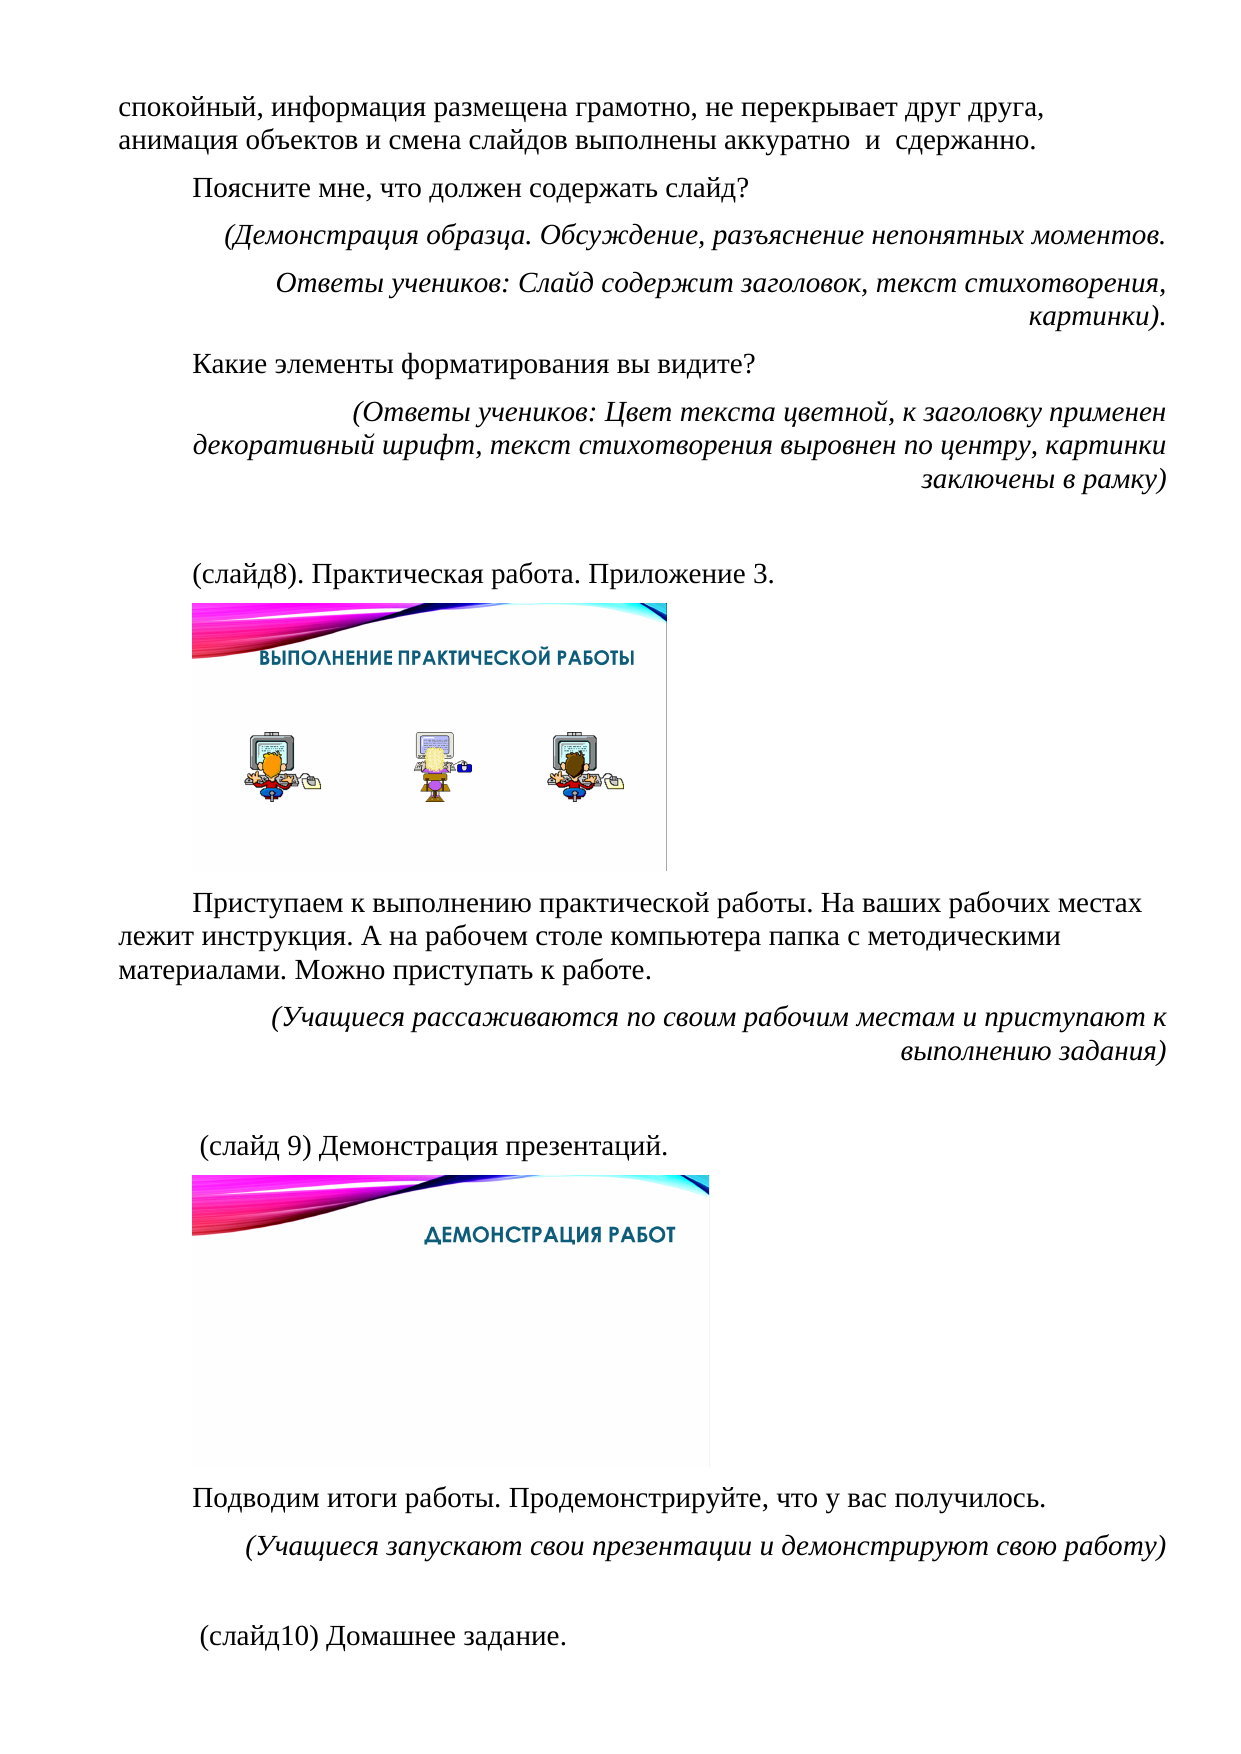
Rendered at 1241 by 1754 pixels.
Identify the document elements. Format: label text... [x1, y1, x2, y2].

picture [192, 1175, 710, 1467]
text (слайд8). Практическая работа. Приложение 3. [118, 556, 1167, 589]
text (Ответы учеников: Цвет текста цветной, к заголовку применен декоративный шрифт, текст стихотворения выровнен по центру, картинки заключены в рамку) [118, 394, 1167, 494]
text Подводим итоги работы. Продемонстрируйте, что у вас получилось. [118, 1481, 1167, 1514]
text Приступаем к выполнению практической работы. На ваших рабочих местах лежит инструкция. А на рабочем столе компьютера папка с методическими материалами. Можно приступать к работе. [118, 885, 1167, 985]
picture [192, 603, 667, 871]
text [118, 89, 1167, 156]
text (Демонстрация образца. Обсуждение, разъяснение непонятных моментов. [118, 217, 1167, 251]
text (слайд 9) Демонстрация презентаций. [118, 1128, 1167, 1162]
text (слайд10) Домашнее задание. [118, 1618, 1167, 1651]
text Поясните мне, что должен содержать слайд? [118, 170, 1167, 203]
text Ответы учеников: Слайд содержит заголовок, текст стихотворения, картинки). [118, 265, 1167, 332]
text (Учащиеся запускают свои презентации и демонстрируют свою работу) [118, 1528, 1167, 1562]
text (Учащиеся рассаживаются по своим рабочим местам и приступают к выполнению задания) [118, 999, 1167, 1067]
text Какие элементы форматирования вы видите? [118, 346, 1167, 380]
